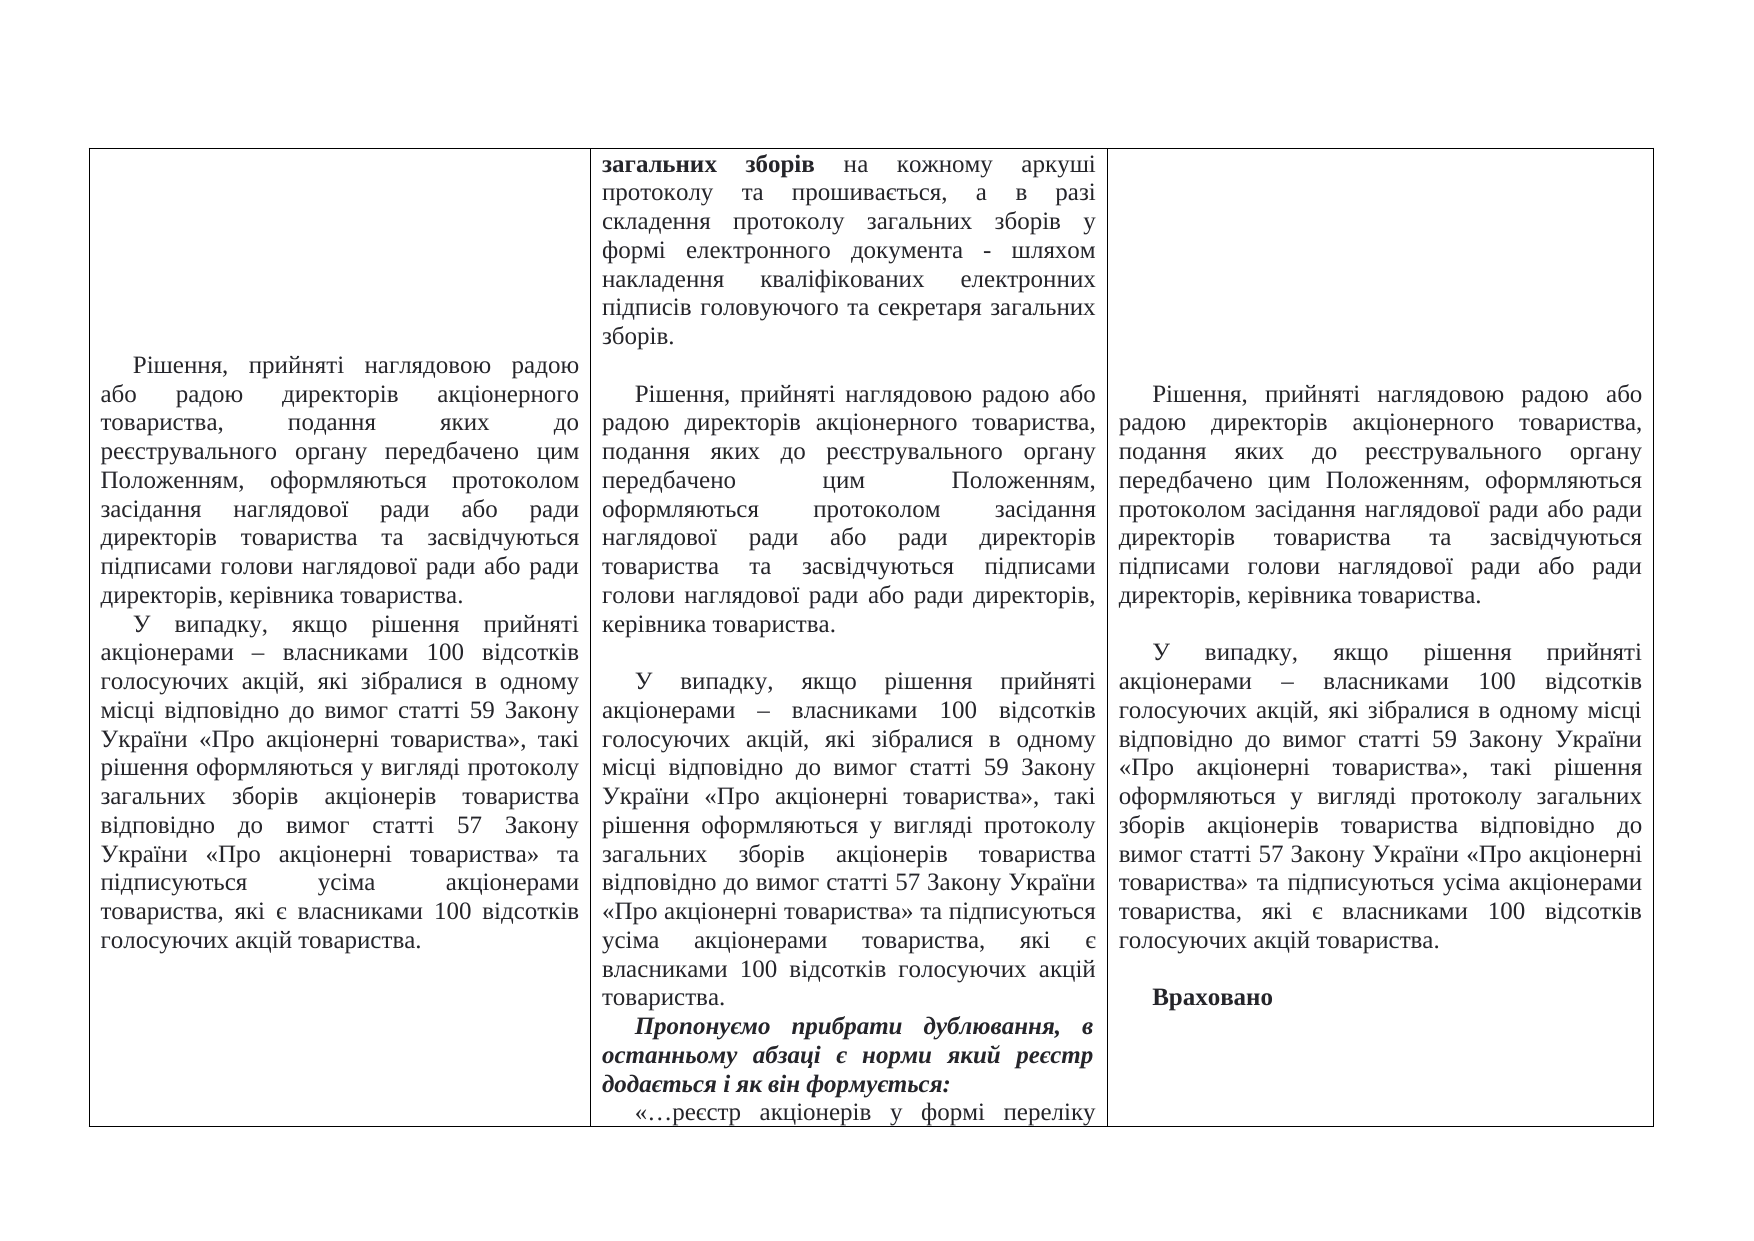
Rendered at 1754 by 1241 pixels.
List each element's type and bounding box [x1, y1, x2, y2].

table_cell [1108, 149, 1653, 1126]
table_cell [90, 149, 590, 1126]
table_cell [591, 149, 1107, 1126]
